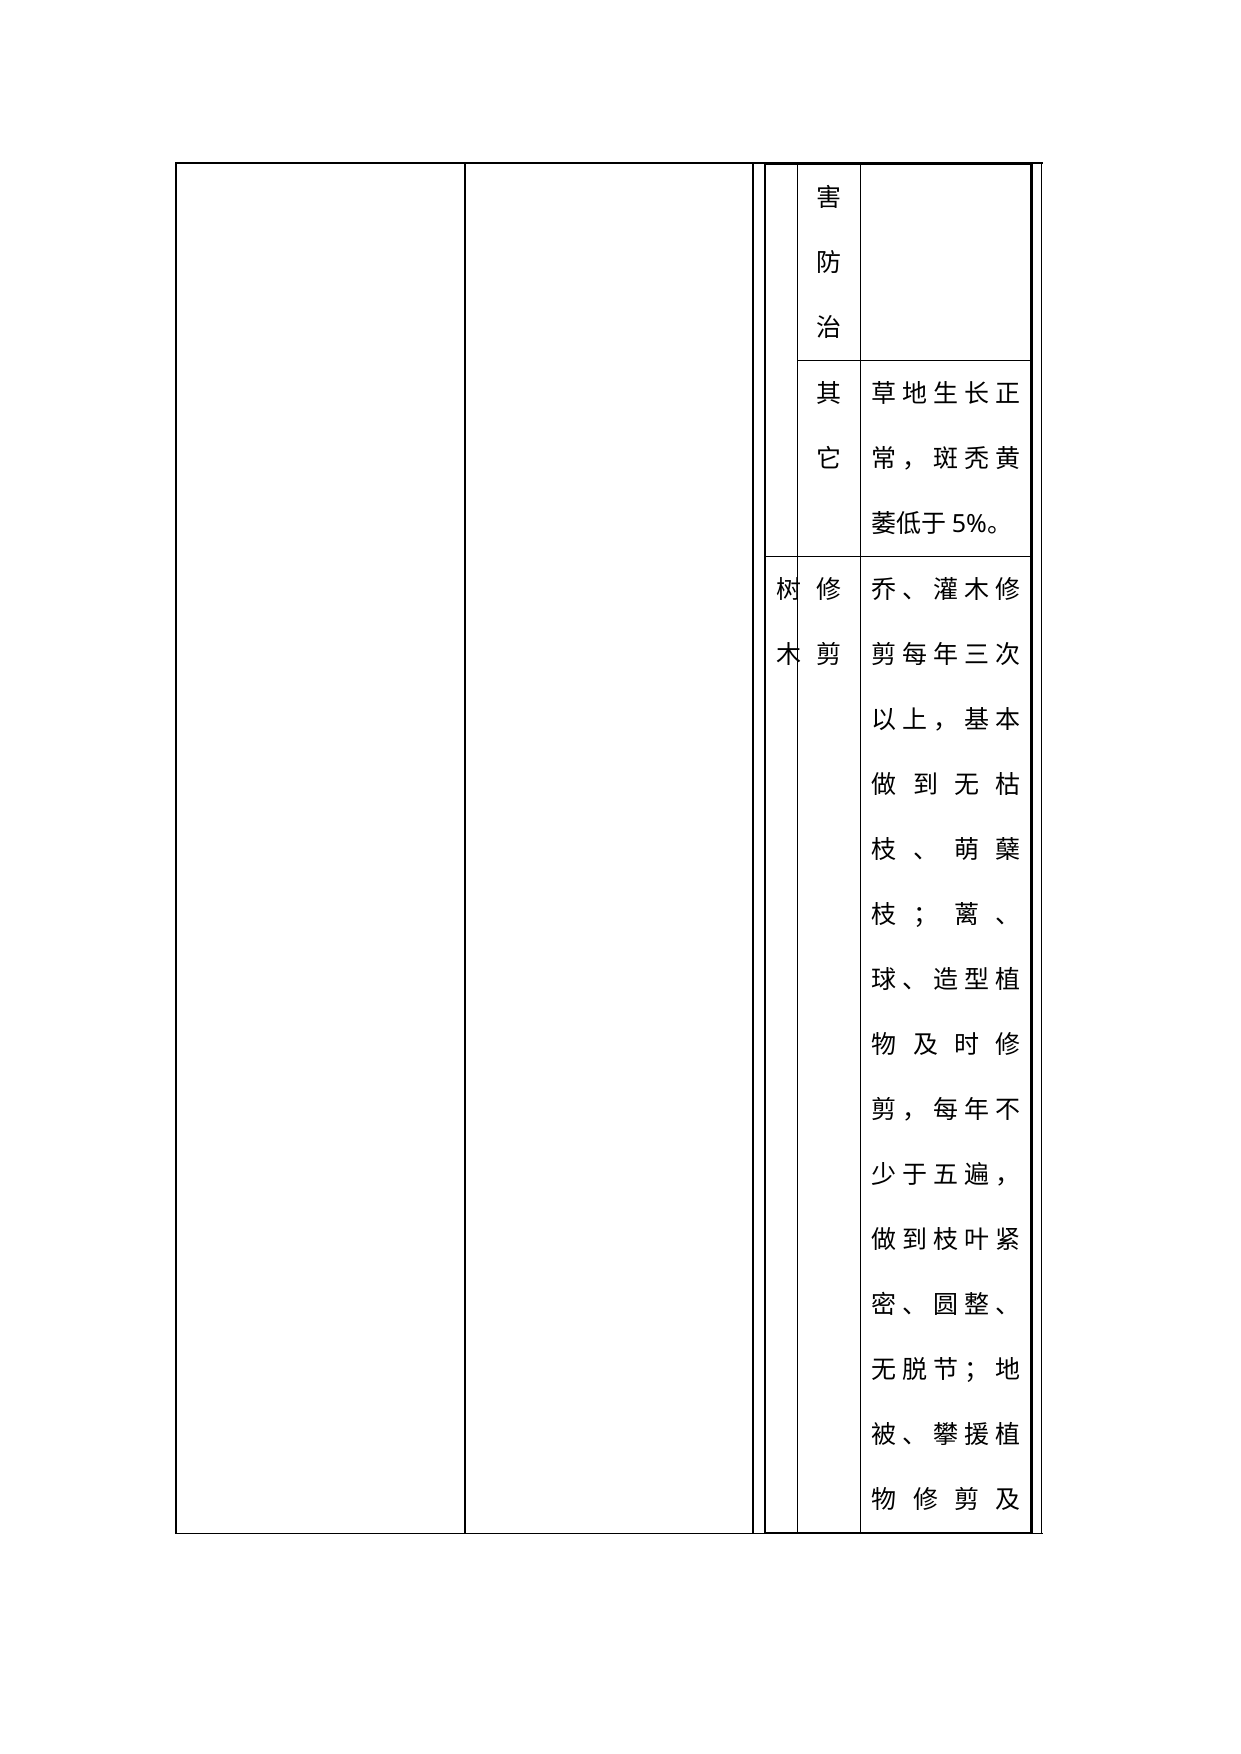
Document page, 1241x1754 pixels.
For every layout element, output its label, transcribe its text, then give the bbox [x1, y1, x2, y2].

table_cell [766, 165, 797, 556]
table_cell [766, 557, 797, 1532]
table_cell 1 [177, 164, 464, 1533]
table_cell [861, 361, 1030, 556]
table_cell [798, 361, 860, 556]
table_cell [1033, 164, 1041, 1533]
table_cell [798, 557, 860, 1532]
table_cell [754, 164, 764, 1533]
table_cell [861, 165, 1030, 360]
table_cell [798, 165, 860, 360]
table_cell [466, 164, 752, 1533]
